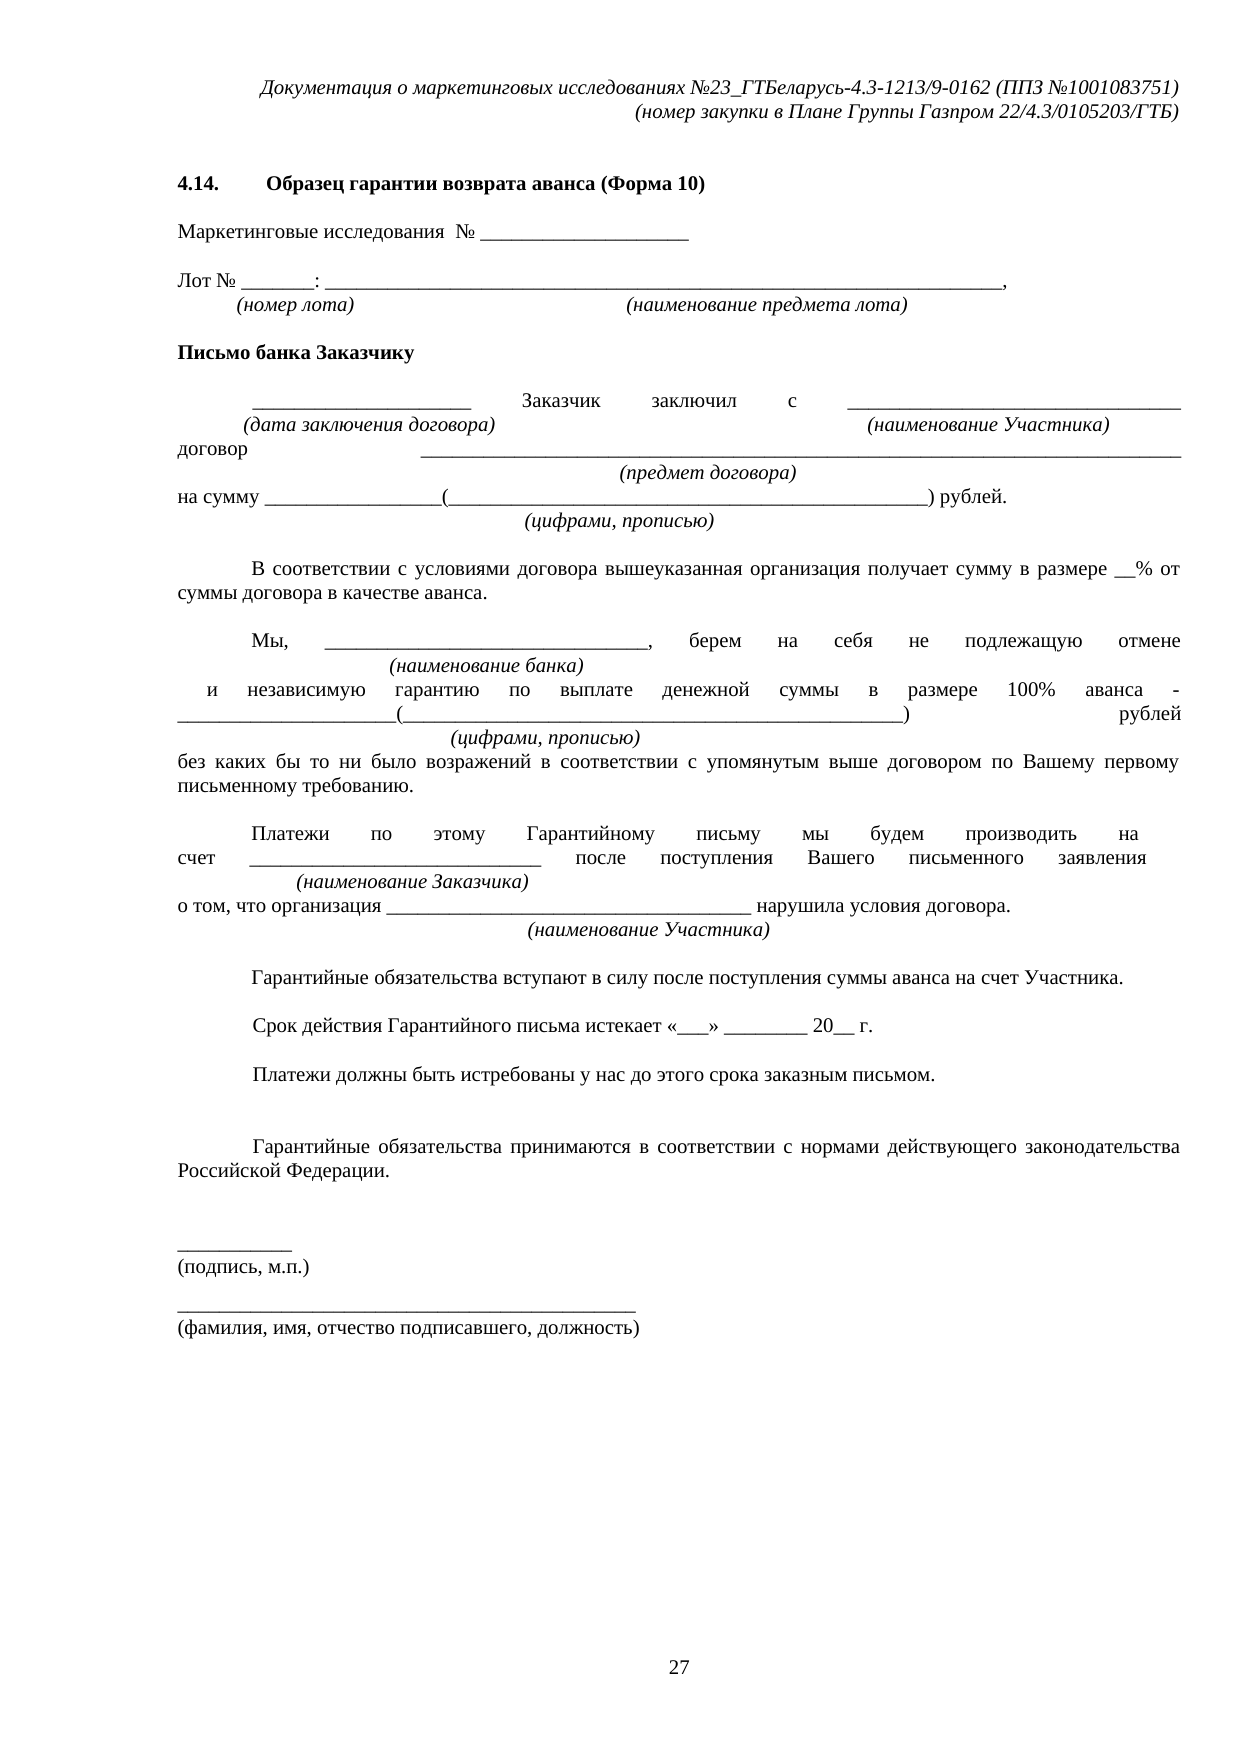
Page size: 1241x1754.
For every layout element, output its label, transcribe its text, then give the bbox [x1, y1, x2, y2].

text В соответствии с условиями договора вышеуказанная организация получает сумму в размере __% от суммы договора в качестве аванса. [177, 556, 1181, 604]
text (цифрами, прописью) [177, 508, 1181, 532]
text без каких бы то ни было возражений в соответствии с упомянутым выше договором по Вашему первому письменному требованию. [177, 749, 1181, 797]
text Гарантийные обязательства принимаются в соответствии с нормами действующего законодательства Российской Федерации. [177, 1134, 1181, 1182]
text Платежи должны быть истребованы у нас до этого срока заказным письмом. [177, 1062, 1181, 1086]
text Платежи по этому Гарантийному письму мы будем производить на счет ____________________________ после поступления Вашего письменного заявления (наименование Заказчика) [177, 821, 1181, 893]
text (фамилия, имя, отчество подписавшего, должность) [177, 1315, 1181, 1339]
text о том, что организация ___________________________________ нарушила условия договора. [177, 893, 1181, 917]
text Лот № _______: _________________________________________________________________, [177, 267, 1181, 292]
list Образец гарантии возврата аванса (Форма 10) [177, 171, 1181, 195]
text (наименование Участника) [177, 917, 1181, 941]
text на сумму _________________(______________________________________________) рублей. [177, 484, 1181, 508]
text _____________________ Заказчик заключил с ________________________________ (дата заключения договора) (наименование Участника) [177, 388, 1181, 436]
text договор _________________________________________________________________________ (предмет договора) [177, 436, 1181, 484]
text Письмо банка Заказчику [177, 340, 1181, 364]
text ____________________________________________ [177, 1291, 1181, 1315]
text ___________ [177, 1230, 1181, 1254]
text Маркетинговые исследования № ____________________ [177, 219, 1181, 243]
text и независимую гарантию по выплате денежной суммы в размере 100% аванса - _____________________(________________________________________________) рублей (цифрами, прописью) [177, 677, 1181, 749]
text Срок действия Гарантийного письма истекает «___» ________ 20__ г. [177, 1013, 1181, 1037]
text Гарантийные обязательства вступают в силу после поступления суммы аванса на счет Участника. [177, 965, 1181, 989]
text Мы, _______________________________, берем на себя не подлежащую отмене (наименование банка) [177, 628, 1181, 677]
text (номер лота) (наименование предмета лота) [177, 292, 1181, 316]
text (подпись, м.п.) [177, 1254, 1181, 1278]
